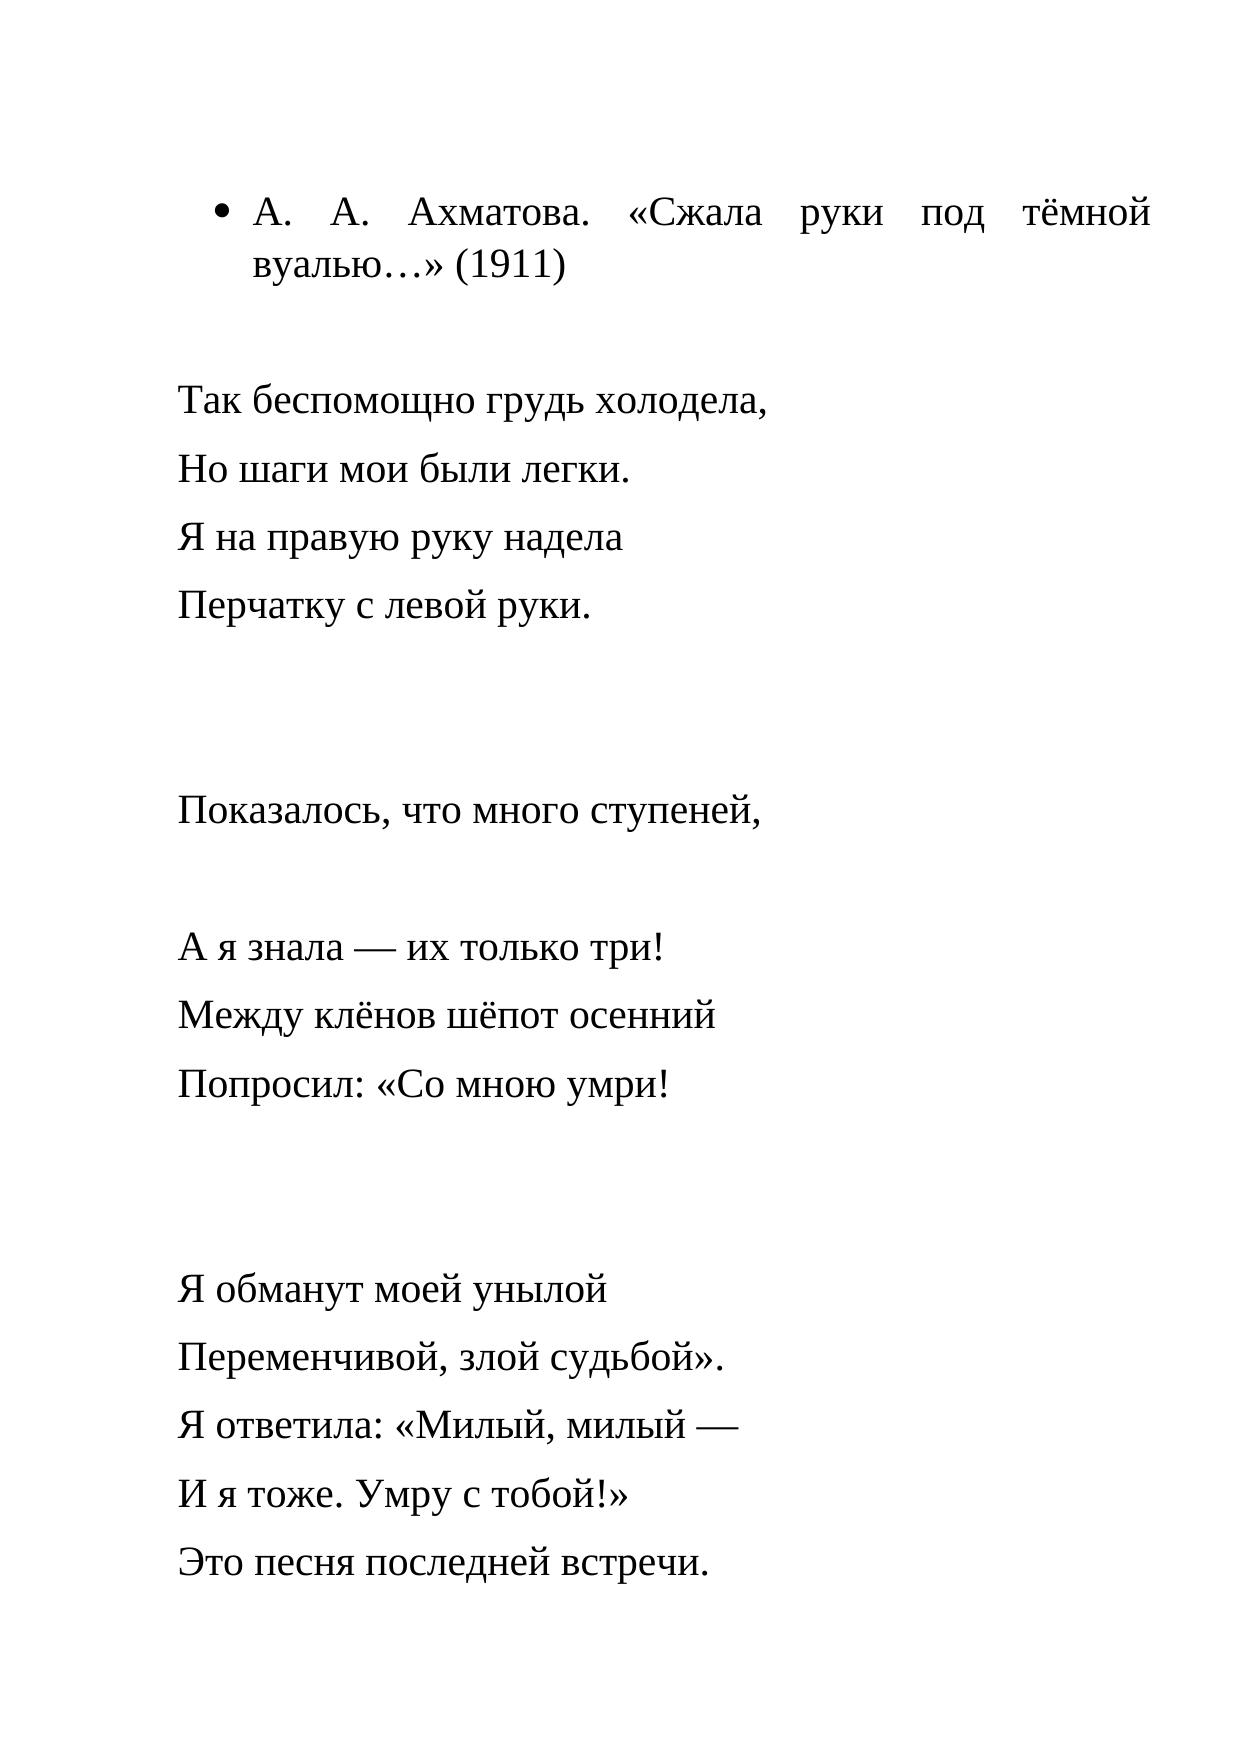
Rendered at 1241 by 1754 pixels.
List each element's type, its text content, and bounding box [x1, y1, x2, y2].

list А. А. Ахматова. «Сжала руки под тёмной вуалью…» (1911) [215, 186, 1152, 286]
text Я обманут моей унылой [177, 1263, 1152, 1311]
text Переменчивой, злой судьбой». [177, 1332, 1152, 1379]
text А я знала — их только три! [177, 922, 1152, 969]
text Я на правую руку надела [177, 512, 1152, 559]
text Так беспомощно грудь холодела, [177, 375, 1152, 423]
text Но шаги мои были легки. [177, 443, 1152, 491]
text Между клёнов шёпот осенний [177, 990, 1152, 1038]
text Это песня последней встречи. [177, 1537, 1152, 1584]
text Я ответила: «Милый, милый — [177, 1400, 1152, 1448]
text Перчатку с левой руки. [177, 580, 1152, 628]
text Показалось, что много ступеней, [177, 785, 1152, 833]
text Попросил: «Со мною умри! [177, 1058, 1152, 1106]
text И я тоже. Умру с тобой!» [177, 1468, 1152, 1516]
